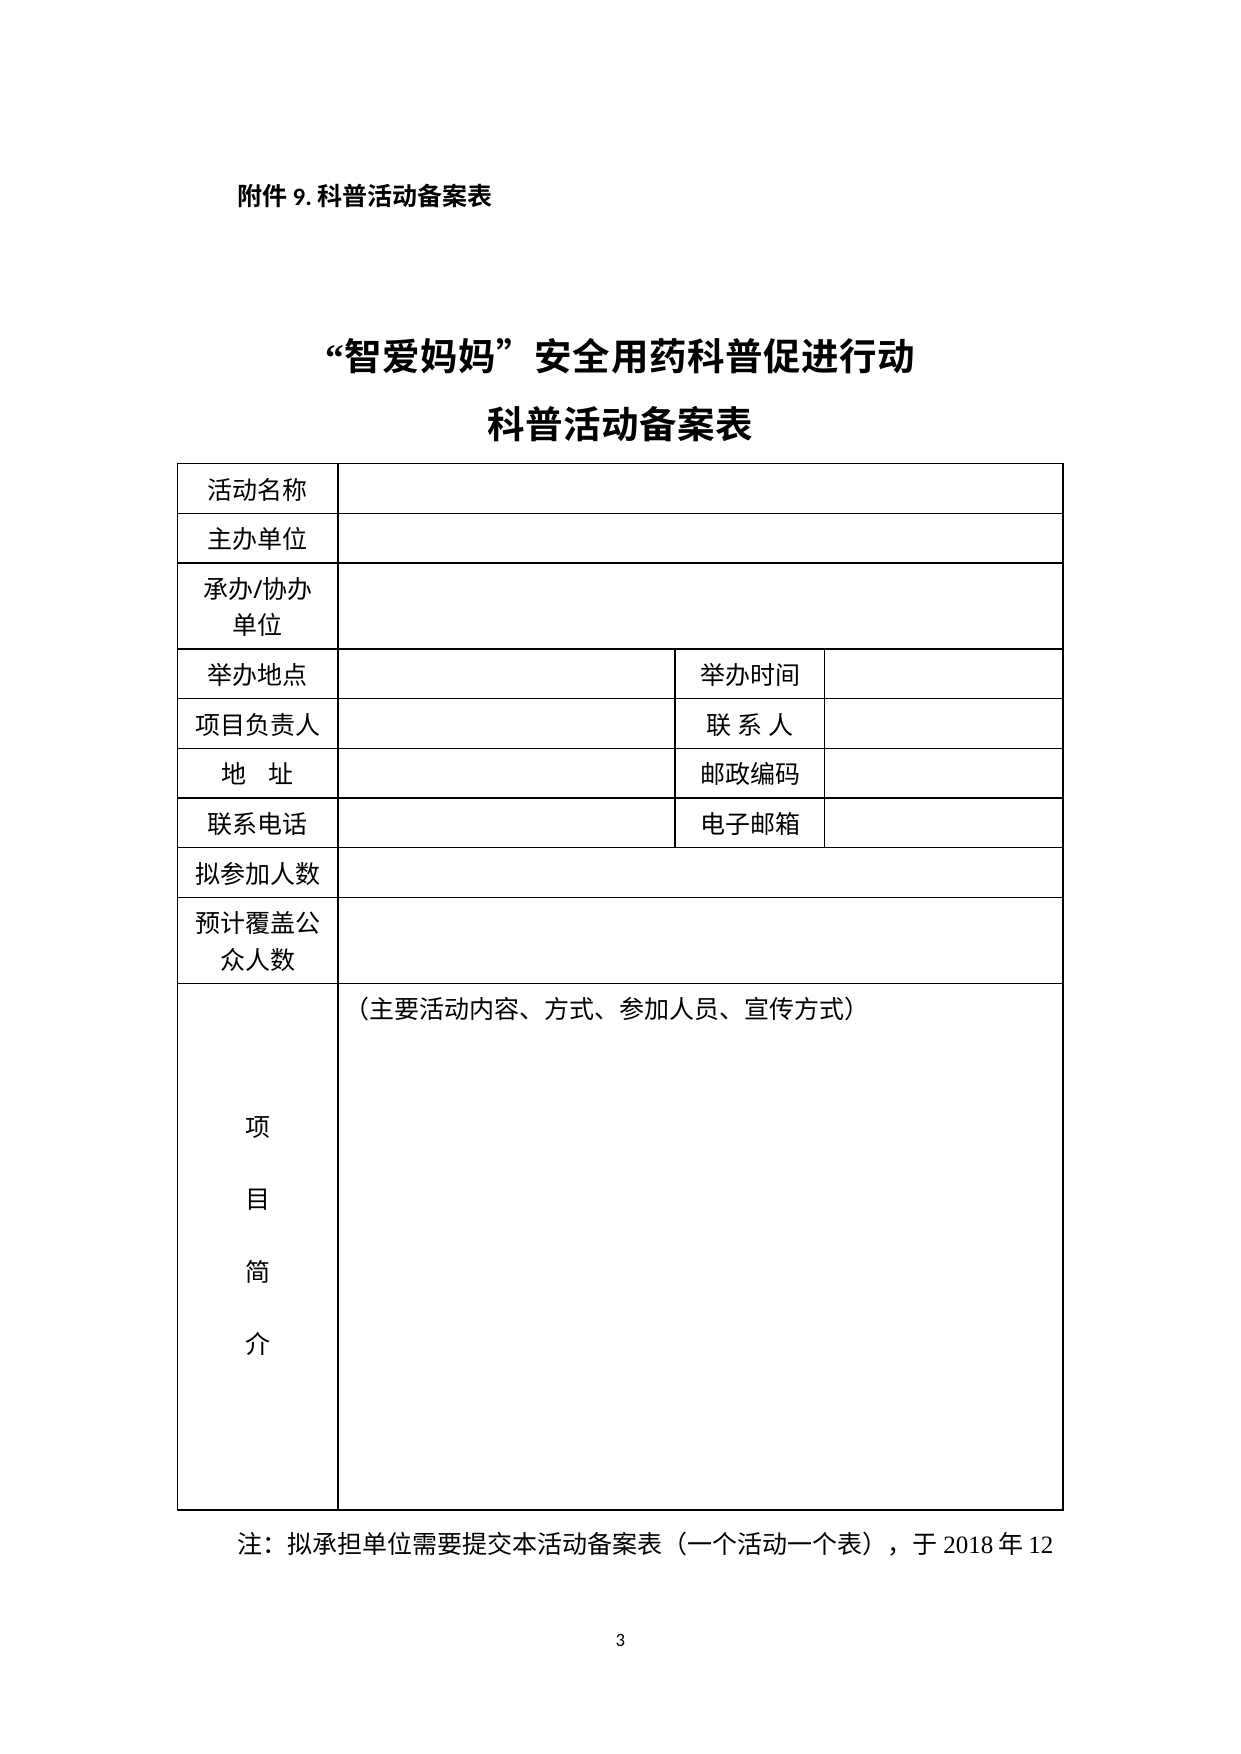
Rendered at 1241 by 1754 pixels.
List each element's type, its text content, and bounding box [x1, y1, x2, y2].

table_header [339, 464, 1062, 512]
table_cell [339, 699, 674, 747]
table_cell 邮政编码 [676, 749, 824, 797]
subtitle 附件9. 科普活动备案表 [187, 162, 1053, 227]
table_cell 项 目 简 介 [178, 984, 337, 1509]
table_cell 举办时间 [676, 650, 824, 698]
table_cell [825, 650, 1062, 698]
table_cell 预计覆盖公众人数 [178, 898, 337, 982]
table_cell [339, 848, 1062, 896]
table_cell 举办地点 [178, 650, 337, 698]
table_cell [825, 699, 1062, 747]
table_cell 项目负责人 [178, 699, 337, 747]
table_cell [339, 564, 1062, 648]
table_cell 拟参加人数 [178, 848, 337, 896]
table_cell 承办/协办 单位 [178, 564, 337, 648]
table_cell [339, 799, 674, 847]
table_cell 联 系 人 [676, 699, 824, 747]
text “智爱妈妈”安全用药科普促进行动 [187, 327, 1053, 381]
table_header 活动名称 [178, 464, 337, 512]
table_cell 主办单位 [178, 514, 337, 562]
text 科普活动备案表 [187, 395, 1053, 449]
table_cell （主要活动内容、方式、参加人员、宣传方式） [339, 984, 1062, 1509]
table_cell 地 址 [178, 749, 337, 797]
table_cell [825, 749, 1062, 797]
table_cell [339, 749, 674, 797]
table_cell [339, 898, 1062, 982]
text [187, 1511, 1053, 1576]
table_cell 联系电话 [178, 799, 337, 847]
table_cell 电子邮箱 [676, 799, 824, 847]
table_cell [339, 650, 674, 698]
table_cell [339, 514, 1062, 562]
table_cell [825, 799, 1062, 847]
